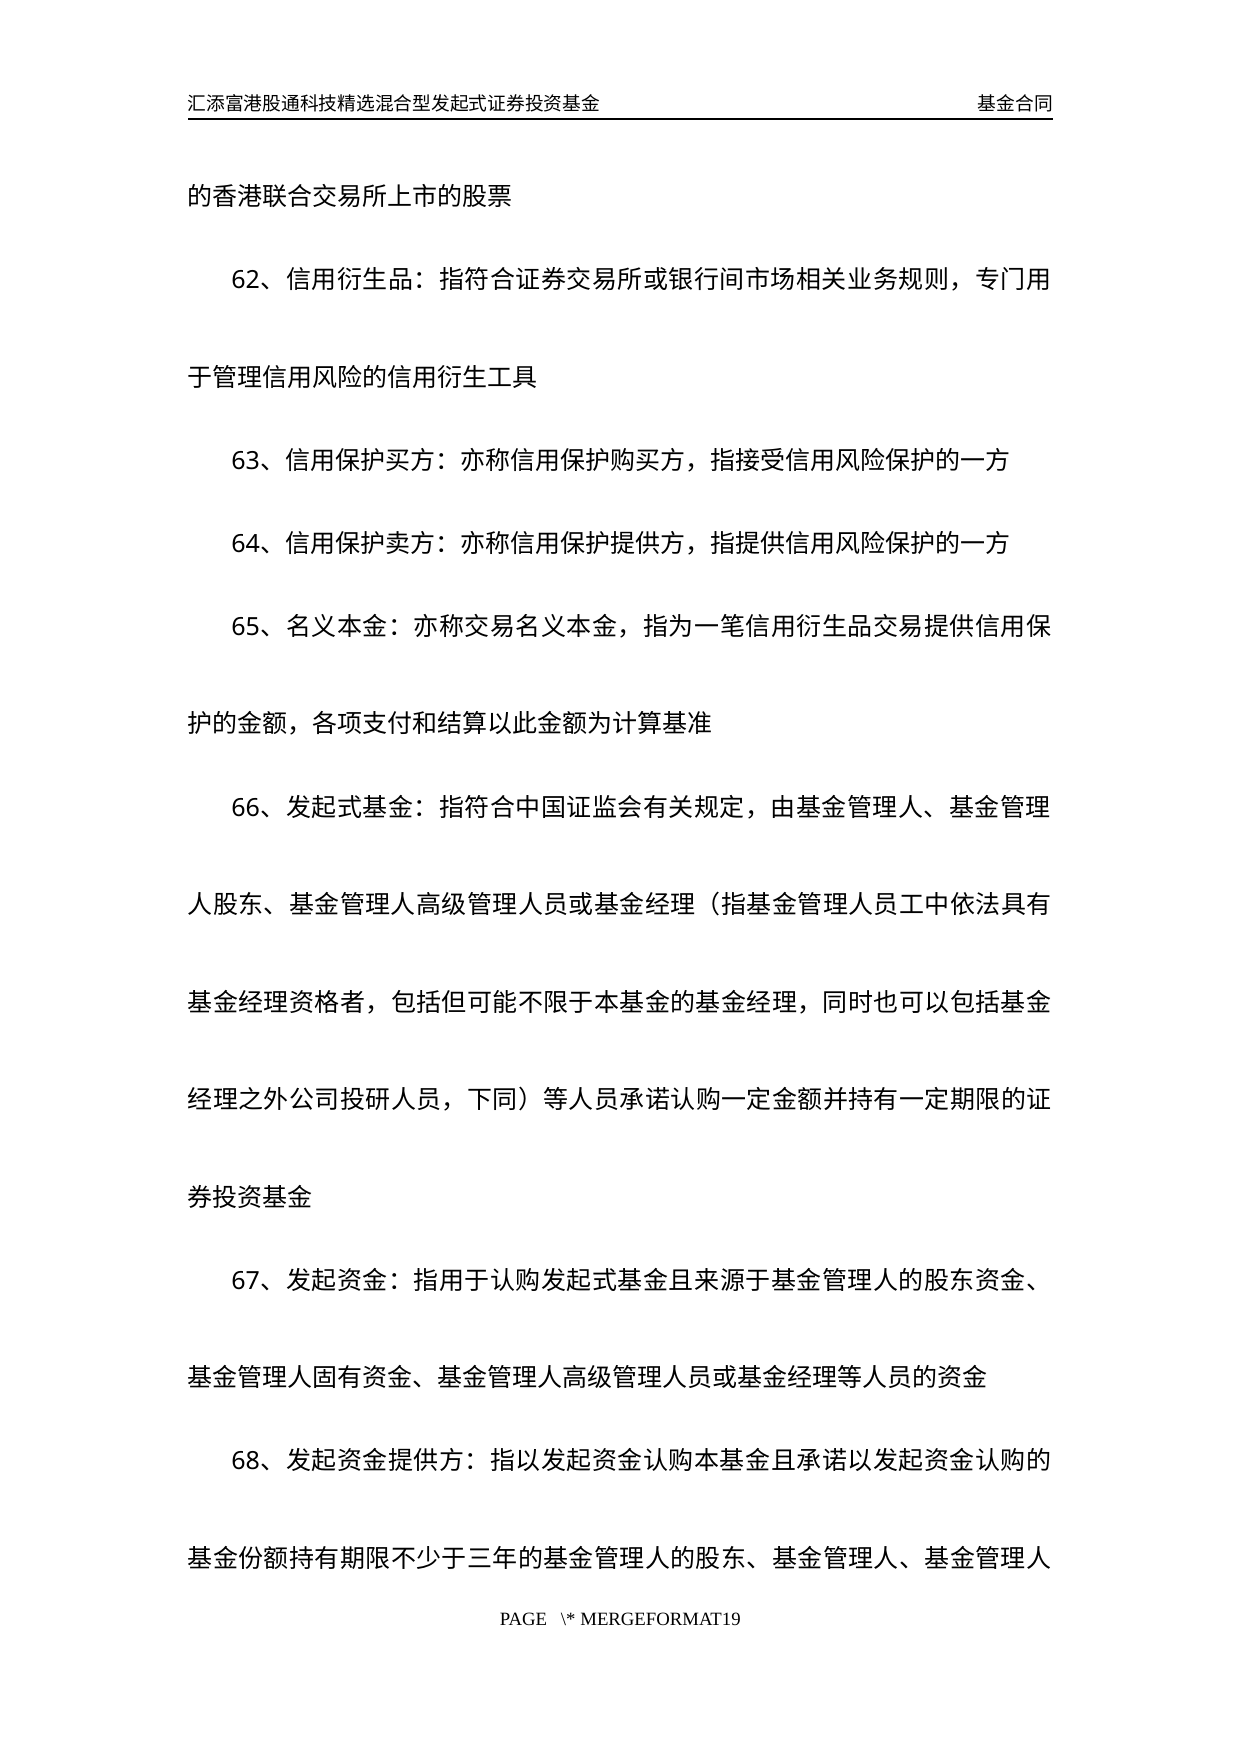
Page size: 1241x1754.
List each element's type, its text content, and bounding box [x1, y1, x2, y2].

text 63、信用保护买方：亦称信用保护购买方，指接受信用风险保护的一方 [187, 426, 1053, 491]
text 62、信用衍生品：指符合证券交易所或银行间市场相关业务规则，专门用于管理信用风险的信用衍生工具 [187, 245, 1053, 408]
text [187, 1426, 1053, 1589]
text 66、发起式基金：指符合中国证监会有关规定，由基金管理人、基金管理人股东、基金管理人高级管理人员或基金经理（指基金管理人员工中依法具有基金经理资格者，包括但可能不限于本基金的基金经理，同时也可以包括基金经理之外公司投研人员，下同）等人员承诺认购一定金额并持有一定期限的证券投资基金 [187, 773, 1053, 1228]
text 64、信用保护卖方：亦称信用保护提供方，指提供信用风险保护的一方 [187, 509, 1053, 574]
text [187, 162, 1053, 227]
text 65、名义本金：亦称交易名义本金，指为一笔信用衍生品交易提供信用保护的金额，各项支付和结算以此金额为计算基准 [187, 592, 1053, 754]
text 67、发起资金：指用于认购发起式基金且来源于基金管理人的股东资金、基金管理人固有资金、基金管理人高级管理人员或基金经理等人员的资金 [187, 1246, 1053, 1408]
